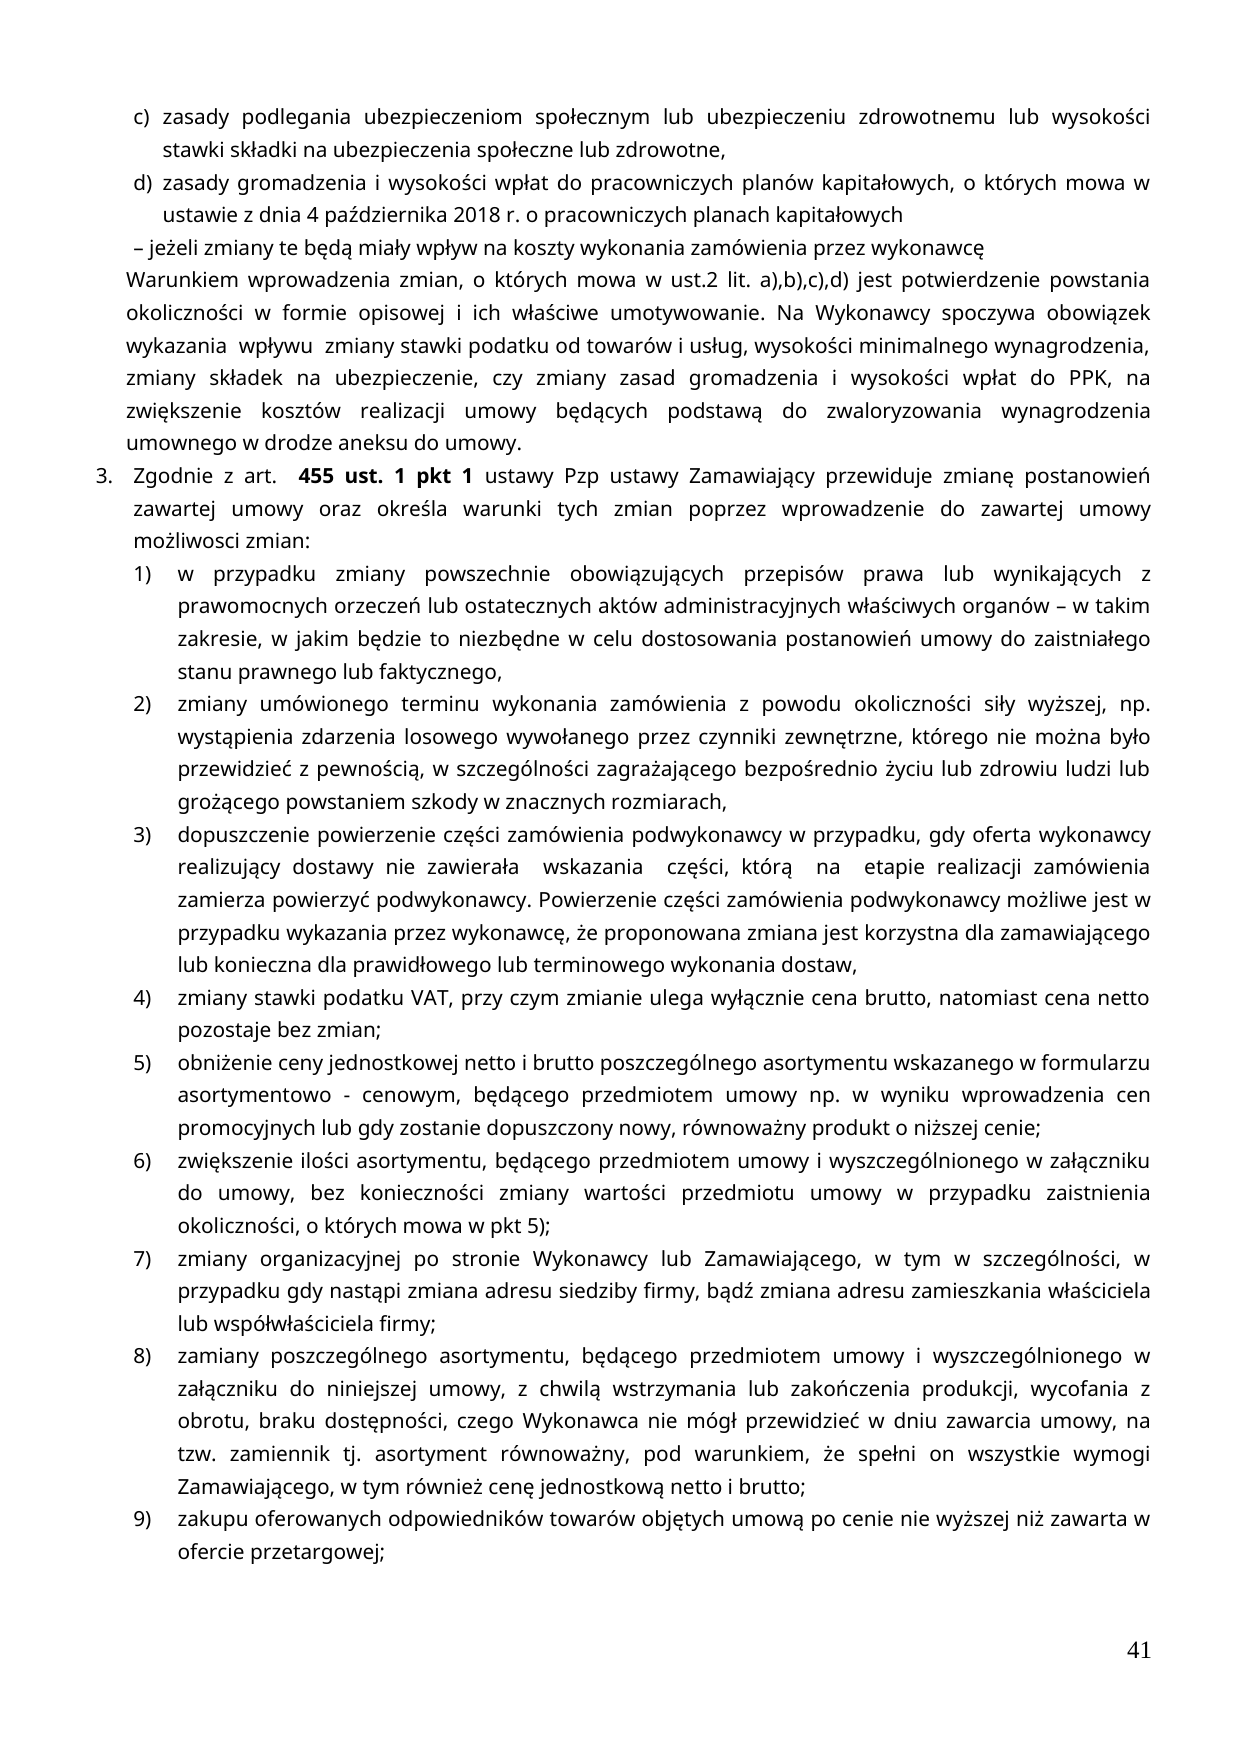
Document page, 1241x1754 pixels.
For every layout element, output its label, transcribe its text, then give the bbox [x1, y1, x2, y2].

text Warunkiem wprowadzenia zmian, o których mowa w ust.2 lit. a),b),c),d) jest potwierdzenie powstania okoliczności w formie opisowej i ich właściwe umotywowanie. Na Wykonawcy spoczywa obowiązek wykazania wpływu zmiany stawki podatku od towarów i usług, wysokości minimalnego wynagrodzenia, zmiany składek na ubezpieczenie, czy zmiany zasad gromadzenia i wysokości wpłat do PPK, na zwiększenie kosztów realizacji umowy będących podstawą do zwaloryzowania wynagrodzenia umownego w drodze aneksu do umowy. [126, 266, 1152, 457]
list w przypadku zmiany powszechnie obowiązujących przepisów prawa lub wynikających z prawomocnych orzeczeń lub ostatecznych aktów administracyjnych właściwych organów – w takim zakresie, w jakim będzie to niezbędne w celu dostosowania postanowień umowy do zaistniałego stanu prawnego lub faktycznego, [133, 559, 1152, 685]
list zmiany stawki podatku VAT, przy czym zmianie ulega wyłącznie cena brutto, natomiast cena netto pozostaje bez zmian; [133, 983, 1152, 1044]
list zwiększenie ilości asortymentu, będącego przedmiotem umowy i wyszczególnionego w załączniku do umowy, bez konieczności zmiany wartości przedmiotu umowy w przypadku zaistnienia okoliczności, o których mowa w pkt 5); [133, 1146, 1152, 1239]
list zakupu oferowanych odpowiedników towarów objętych umową po cenie nie wyższej niż zawarta w ofercie przetargowej; [133, 1504, 1152, 1566]
text d) zasady gromadzenia i wysokości wpłat do pracowniczych planów kapitałowych, o których mowa w ustawie z dnia 4 października 2018 r. o pracowniczych planach kapitałowych [133, 168, 1152, 229]
list zamiany poszczególnego asortymentu, będącego przedmiotem umowy i wyszczególnionego w załączniku do niniejszej umowy, z chwilą wstrzymania lub zakończenia produkcji, wycofania z obrotu, braku dostępności, czego Wykonawca nie mógł przewidzieć w dniu zawarcia umowy, na tzw. zamiennik tj. asortyment równoważny, pod warunkiem, że spełni on wszystkie wymogi Zamawiającego, w tym również cenę jednostkową netto i brutto; [133, 1341, 1152, 1500]
list Zgodnie z art. 455 ust. 1 pkt 1 ustawy Pzp ustawy Zamawiający przewiduje zmianę postanowień zawartej umowy oraz określa warunki tych zmian poprzez wprowadzenie do zawartej umowy możliwosci zmian: [96, 461, 1152, 555]
list zmiany organizacyjnej po stronie Wykonawcy lub Zamawiającego, w tym w szczególności, w przypadku gdy nastąpi zmiana adresu siedziby firmy, bądź zmiana adresu zamieszkania właściciela lub współwłaściciela firmy; [133, 1244, 1152, 1337]
text c) zasady podlegania ubezpieczeniom społecznym lub ubezpieczeniu zdrowotnemu lub wysokości stawki składki na ubezpieczenia społeczne lub zdrowotne, [133, 102, 1152, 163]
list zmiany umówionego terminu wykonania zamówienia z powodu okoliczności siły wyższej, np. wystąpienia zdarzenia losowego wywołanego przez czynniki zewnętrzne, którego nie można było przewidzieć z pewnością, w szczególności zagrażającego bezpośrednio życiu lub zdrowiu ludzi lub grożącego powstaniem szkody w znacznych rozmiarach, [133, 689, 1152, 816]
list obniżenie ceny jednostkowej netto i brutto poszczególnego asortymentu wskazanego w formularzu asortymentowo - cenowym, będącego przedmiotem umowy np. w wyniku wprowadzenia cen promocyjnych lub gdy zostanie dopuszczony nowy, równoważny produkt o niższej cenie; [133, 1048, 1152, 1142]
text – jeżeli zmiany te będą miały wpływ na koszty wykonania zamówienia przez wykonawcę [133, 233, 1152, 261]
list dopuszczenie powierzenie części zamówienia podwykonawcy w przypadku, gdy oferta wykonawcy realizujący dostawy nie zawierała wskazania części, którą na etapie realizacji zamówienia zamierza powierzyć podwykonawcy. Powierzenie części zamówienia podwykonawcy możliwe jest w przypadku wykazania przez wykonawcę, że proponowana zmiana jest korzystna dla zamawiającego lub konieczna dla prawidłowego lub terminowego wykonania dostaw, [133, 820, 1152, 979]
